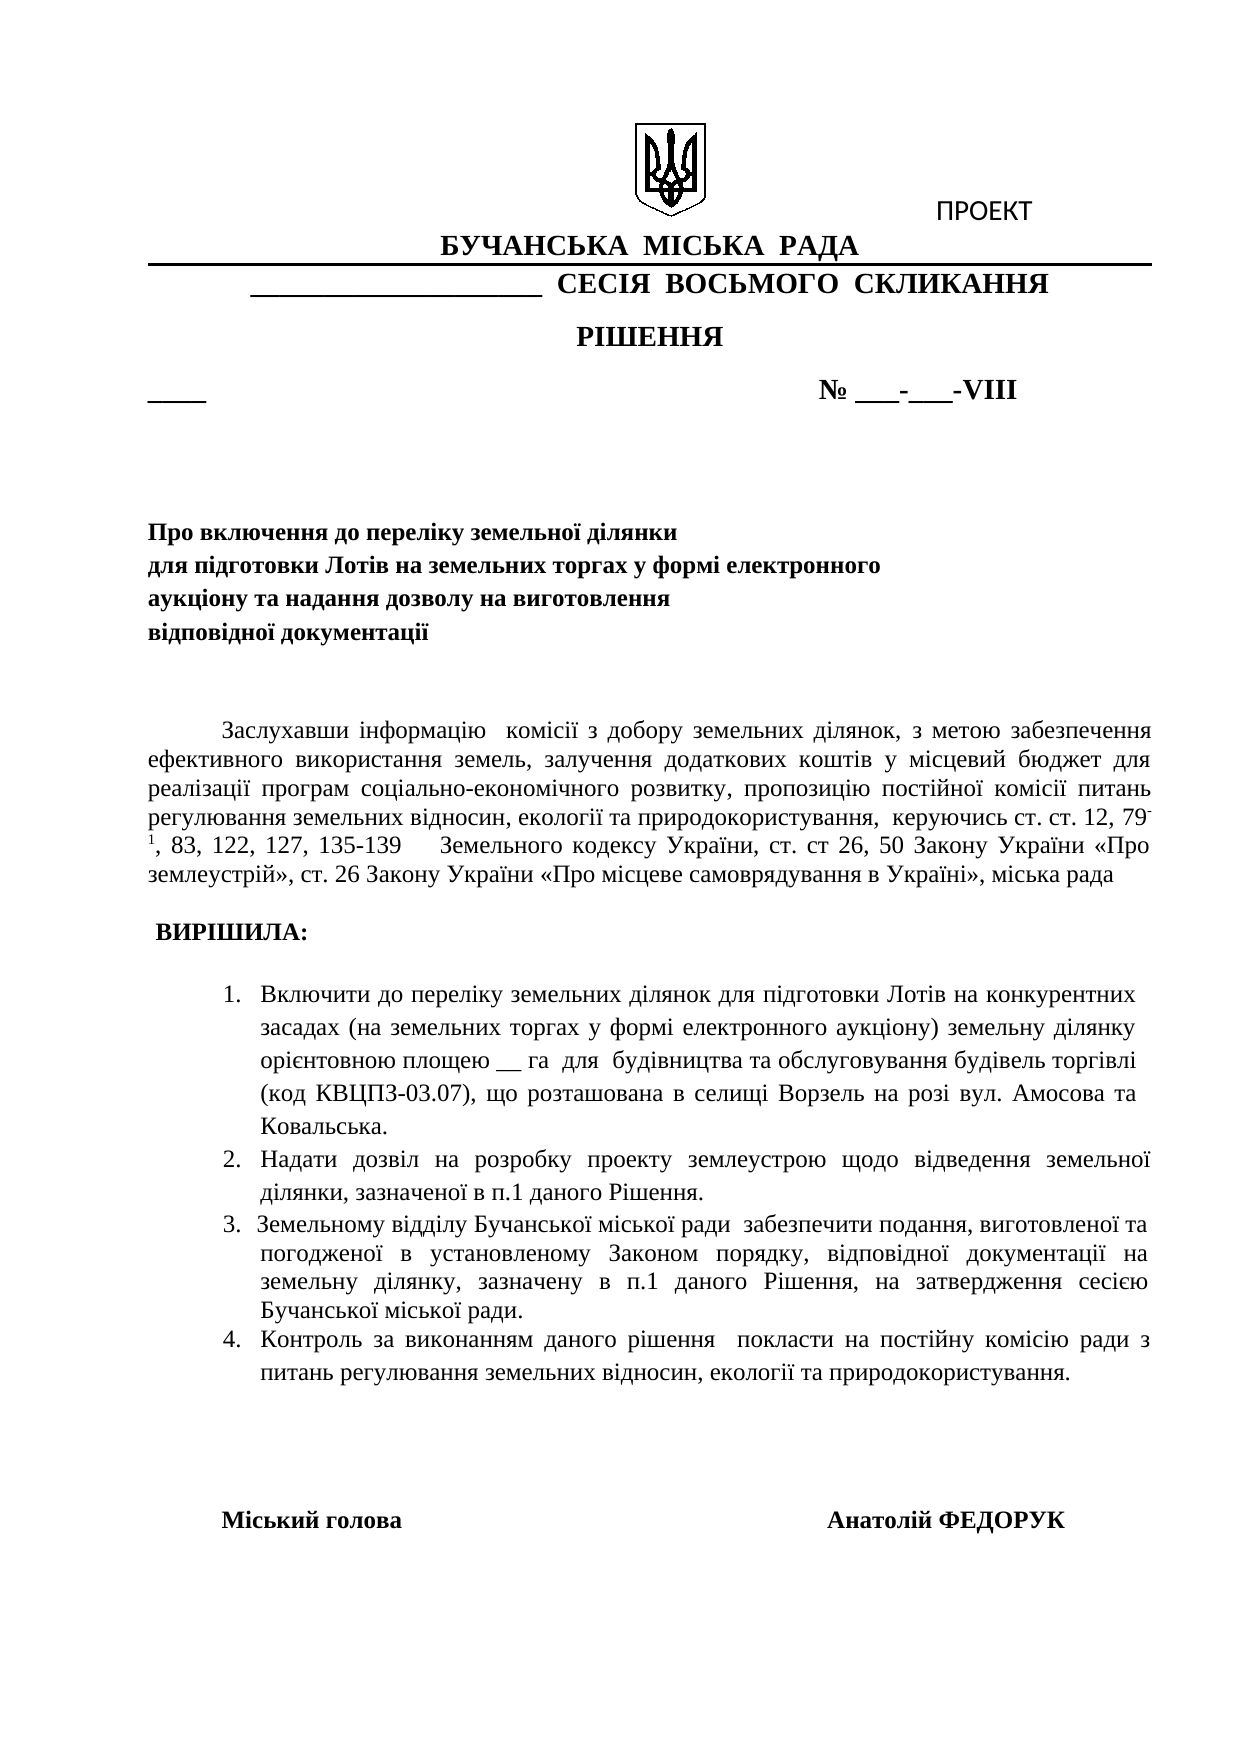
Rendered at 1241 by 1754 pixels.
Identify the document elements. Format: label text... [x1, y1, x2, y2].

text аукціону та надання дозволу на виготовлення [148, 583, 1152, 612]
list Земельному відділу Бучанської міської ради забезпечити подання, виготовленої та погодженої в установленому Законом порядку, відповідної документації на земельну ділянку, зазначену в п.1 даного Рішення, на затвердження сесією Бучанської міської ради. [223, 1210, 1149, 1324]
text Міський голова Анатолій ФЕДОРУК [148, 1505, 1152, 1534]
text ____________________ СЕСІЯ ВОСЬМОГО СКЛИКАННЯ [148, 266, 1152, 300]
list Контроль за виконанням даного рішення покласти на постійну комісію ради з питань регулювання земельних відносин, екології та природокористування. [223, 1324, 1152, 1386]
text для підготовки Лотів на земельних торгах у формі електронного [148, 551, 1152, 579]
text відповідної документації [148, 617, 1152, 645]
text БУЧАНСЬКА МІСЬКА РАДА [148, 228, 1152, 263]
text РІШЕННЯ [148, 319, 1152, 353]
list Надати дозвіл на розробку проекту землеустрою щодо відведення земельної ділянки, зазначеної в п.1 даного Рішення. [223, 1144, 1152, 1206]
text ПРОЕКТ [148, 117, 1152, 228]
text ____ № ___-___-VІІІ [148, 372, 1152, 405]
text Про включення до переліку земельної ділянки [148, 517, 1152, 546]
list Включити до переліку земельних ділянок для підготовки Лотів на конкурентних засадах (на земельних торгах у формі електронного аукціону) земельну ділянку орієнтовною площею __ га для будівництва та обслуговування будівель торгівлі (код КВЦПЗ-03.07), що розташована в селищі Ворзель на розі вул. Амосова та Ковальська. [223, 979, 1137, 1139]
text ВИРІШИЛА: [155, 917, 1152, 946]
text Заслухавши інформацію комісії з добору земельних ділянок, з метою забезпечення ефективного використання земель, залучення додаткових коштів у місцевий бюджет для реалізації програм соціально-економічного розвитку, пропозицію постійної комісії питань регулювання земельних відносин, екології та природокористування, керуючись ст. ст. 12, 79-1, 83, 122, 127, 135-139 Земельного кодексу України, ст. ст 26, 50 Закону України «Про землеустрій», ст. 26 Закону України «Про місцеве самоврядування в Україні», міська рада [148, 716, 1152, 888]
